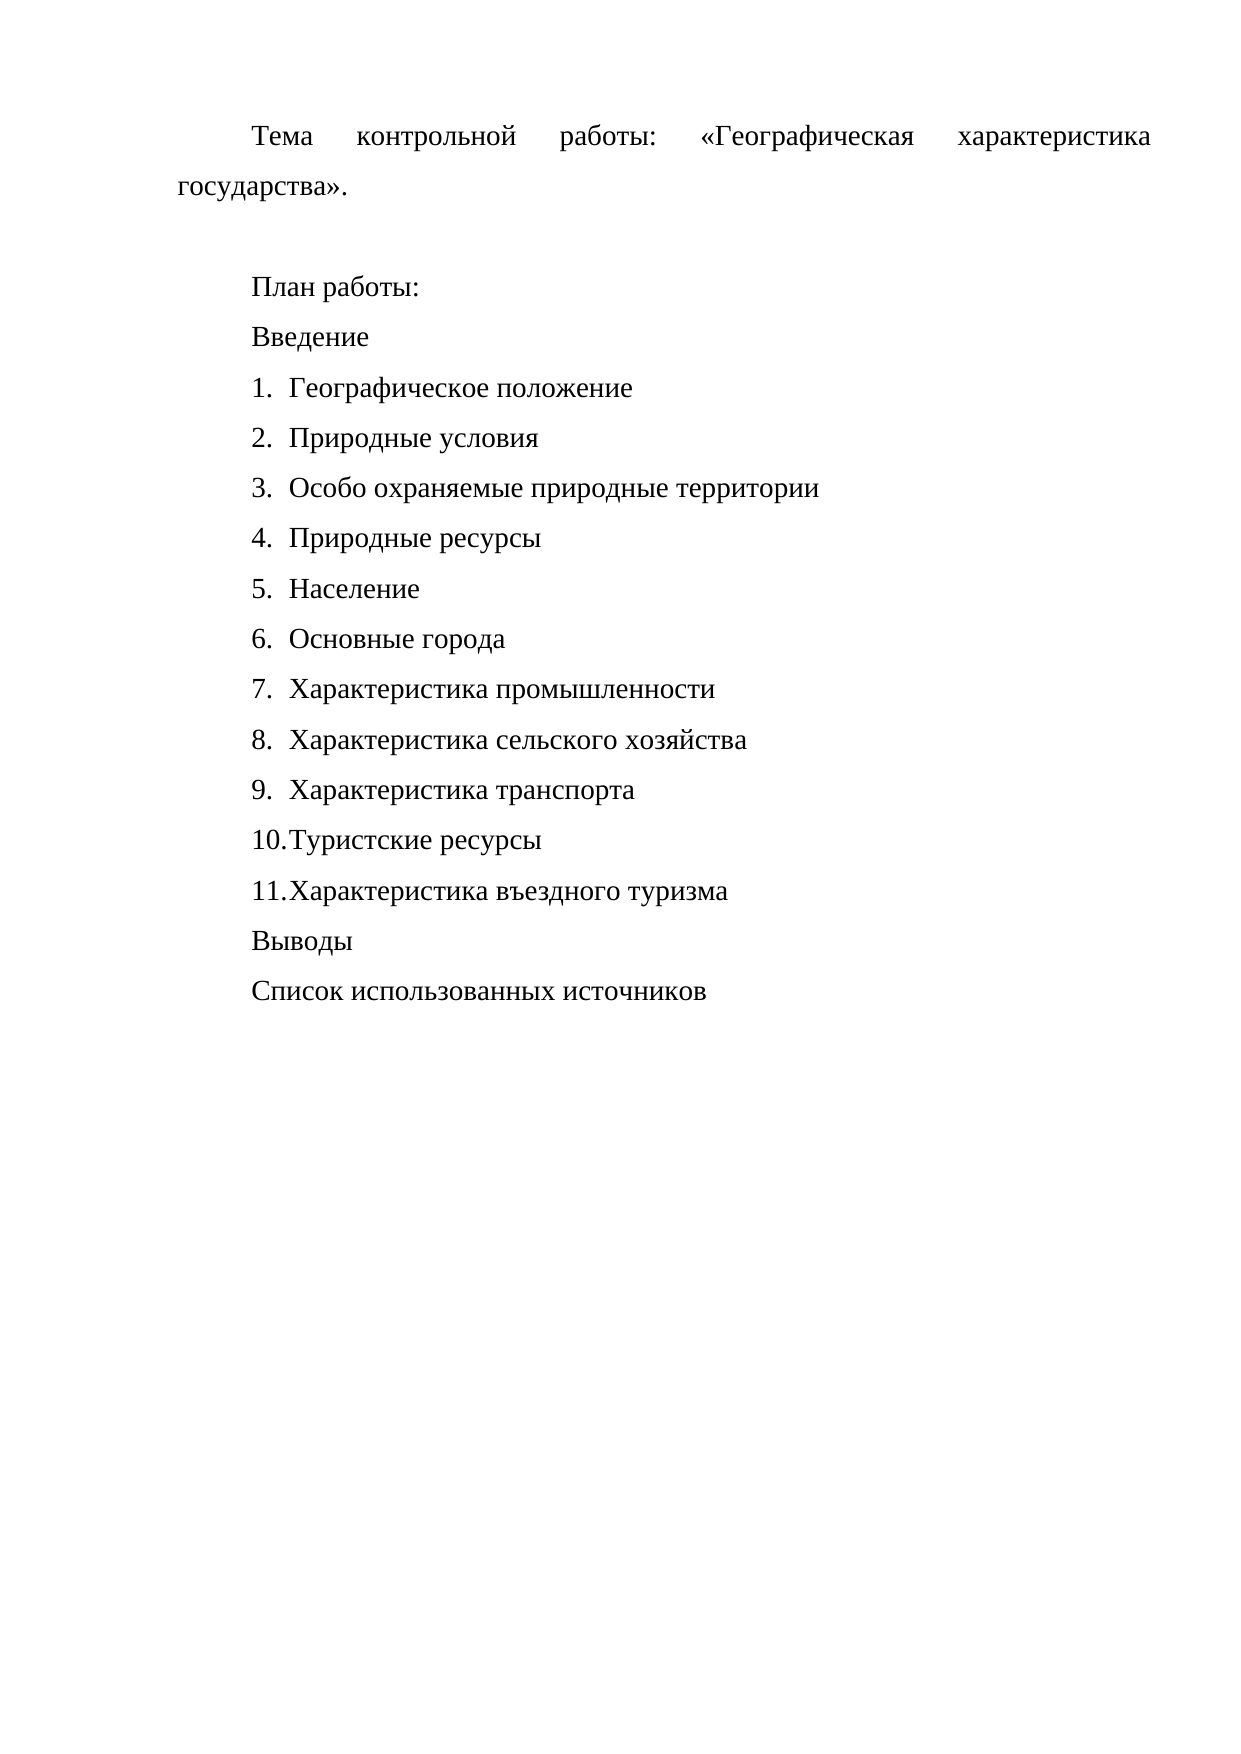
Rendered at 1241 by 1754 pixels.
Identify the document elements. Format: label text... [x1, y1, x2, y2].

list Туристские ресурсы [251, 822, 1152, 856]
text Выводы [251, 923, 1152, 957]
list Население [251, 571, 1152, 604]
list Характеристика въездного туризма [251, 873, 1152, 906]
list Природные ресурсы [251, 521, 1152, 554]
list Особо охраняемые природные территории [251, 470, 1152, 504]
list Характеристика сельского хозяйства [251, 722, 1152, 755]
list Географическое положение [251, 370, 1152, 403]
text Тема контрольной работы: «Географическая характеристика государства». [177, 118, 1152, 202]
list Характеристика транспорта [251, 772, 1152, 806]
text Список использованных источников [251, 973, 1152, 1007]
text Введение [177, 319, 1152, 353]
list Характеристика промышленности [251, 672, 1152, 705]
text План работы: [177, 269, 1152, 303]
list Природные условия [251, 420, 1152, 453]
list Основные города [251, 621, 1152, 655]
